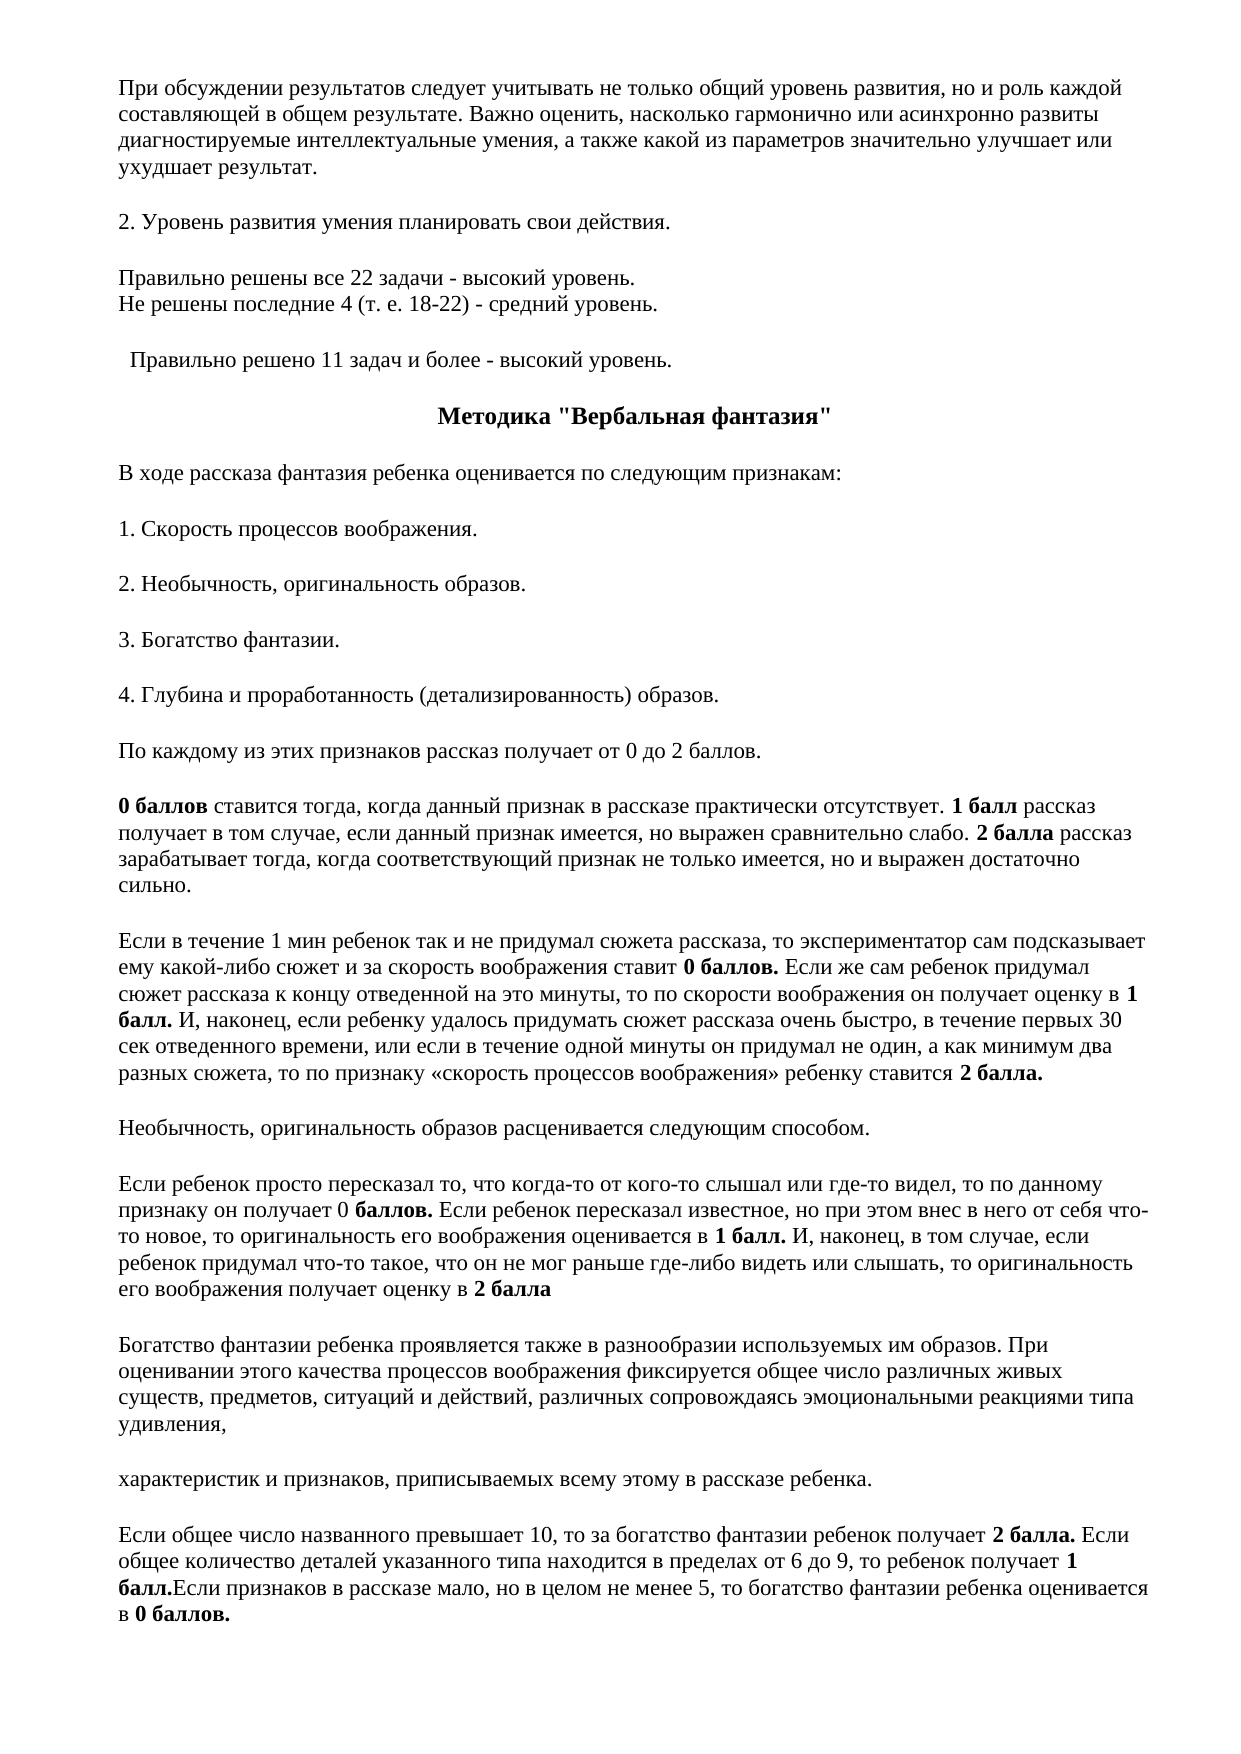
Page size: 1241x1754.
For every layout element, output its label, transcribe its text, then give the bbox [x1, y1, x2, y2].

text 0 баллов ставится тогда, когда данный признак в рассказе практически отсутствует. 1 балл рассказ получает в том случае, если данный признак имеется, но выражен сравнительно слабо. 2 балла рассказ зарабатывает тогда, когда соответствующий признак не только имеется, но и выражен достаточно сильно. [118, 792, 1152, 898]
text По каждому из этих признаков рассказ получает от 0 до 2 баллов. [118, 737, 1152, 763]
text Богатство фантазии ребенка проявляется также в разнообразии используемых им образов. При оценивании этого качества процессов воображения фиксируется общее число различных живых существ, предметов, ситуаций и действий, различных сопровождаясь эмоциональными реакциями типа удивления, [118, 1331, 1152, 1436]
text 3. Богатство фантазии. [118, 626, 1152, 652]
text 2. Необычность, оригинальность образов. [118, 570, 1152, 597]
text В ходе рассказа фантазия ребенка оценивается по следующим признакам: [118, 459, 1152, 486]
text Правильно решены все 22 задачи - высокий уровень. Не решены последние 4 (т. е. 18-22) - средний уровень. [118, 264, 1152, 317]
text Правильно решено 11 задач и более - высокий уровень. [118, 346, 1152, 372]
text Методика "Вербальная фантазия" [118, 401, 1152, 430]
text 1. Скорость процессов воображения. [118, 515, 1152, 541]
text Если ребенок просто пересказал то, что когда-то от кого-то слышал или где-то видел, то по данному признаку он получает 0 баллов. Если ребенок пересказал известное, но при этом внес в него от себя что-то новое, то оригинальность его воображения оценивается в 1 балл. И, наконец, в том случае, если ребенок придумал что-то такое, что он не мог раньше где-либо видеть или слышать, то оригинальность его воображения получает оценку в 2 балла [118, 1170, 1152, 1302]
text 2. Уровень развития умения планировать свои действия. [118, 208, 1152, 235]
text Если общее число названного превышает 10, то за богатство фантазии ребенок получает 2 балла. Если общее количество деталей указанного типа находится в пределах от 6 до 9, то ребенок получает 1 балл.Если признаков в рассказе мало, но в целом не менее 5, то богатство фантазии ребенка оценивается в 0 баллов. [118, 1521, 1152, 1626]
text 4. Глубина и проработанность (детализированность) образов. [118, 681, 1152, 708]
text При обсуждении результатов следует учитывать не только общий уровень развития, но и роль каждой составляющей в общем результате. Важно оценить, насколько гармонично или асинхронно развиты диагностируемые интеллектуальные умения, а также какой из параметров значительно улучшает или ухудшает результат. [118, 74, 1152, 179]
text характеристик и признаков, приписываемых всему этому в рассказе ребенка. [118, 1465, 1152, 1492]
text Если в течение 1 мин ребенок так и не придумал сюжета рассказа, то экспериментатор сам подсказывает ему какой-либо сюжет и за скорость воображения ставит 0 баллов. Если же сам ребенок придумал сюжет рассказа к концу отведенной на это минуты, то по скорости воображения он получает оценку в 1 балл. И, наконец, если ребенку удалось придумать сюжет рассказа очень быстро, в течение первых 30 сек отведенного времени, или если в течение одной минуты он придумал не один, а как минимум два разных сюжета, то по признаку «скорость процессов воображения» ребенку ставится 2 балла. [118, 927, 1152, 1085]
text Необычность, оригинальность образов расценивается следующим способом. [118, 1114, 1152, 1141]
